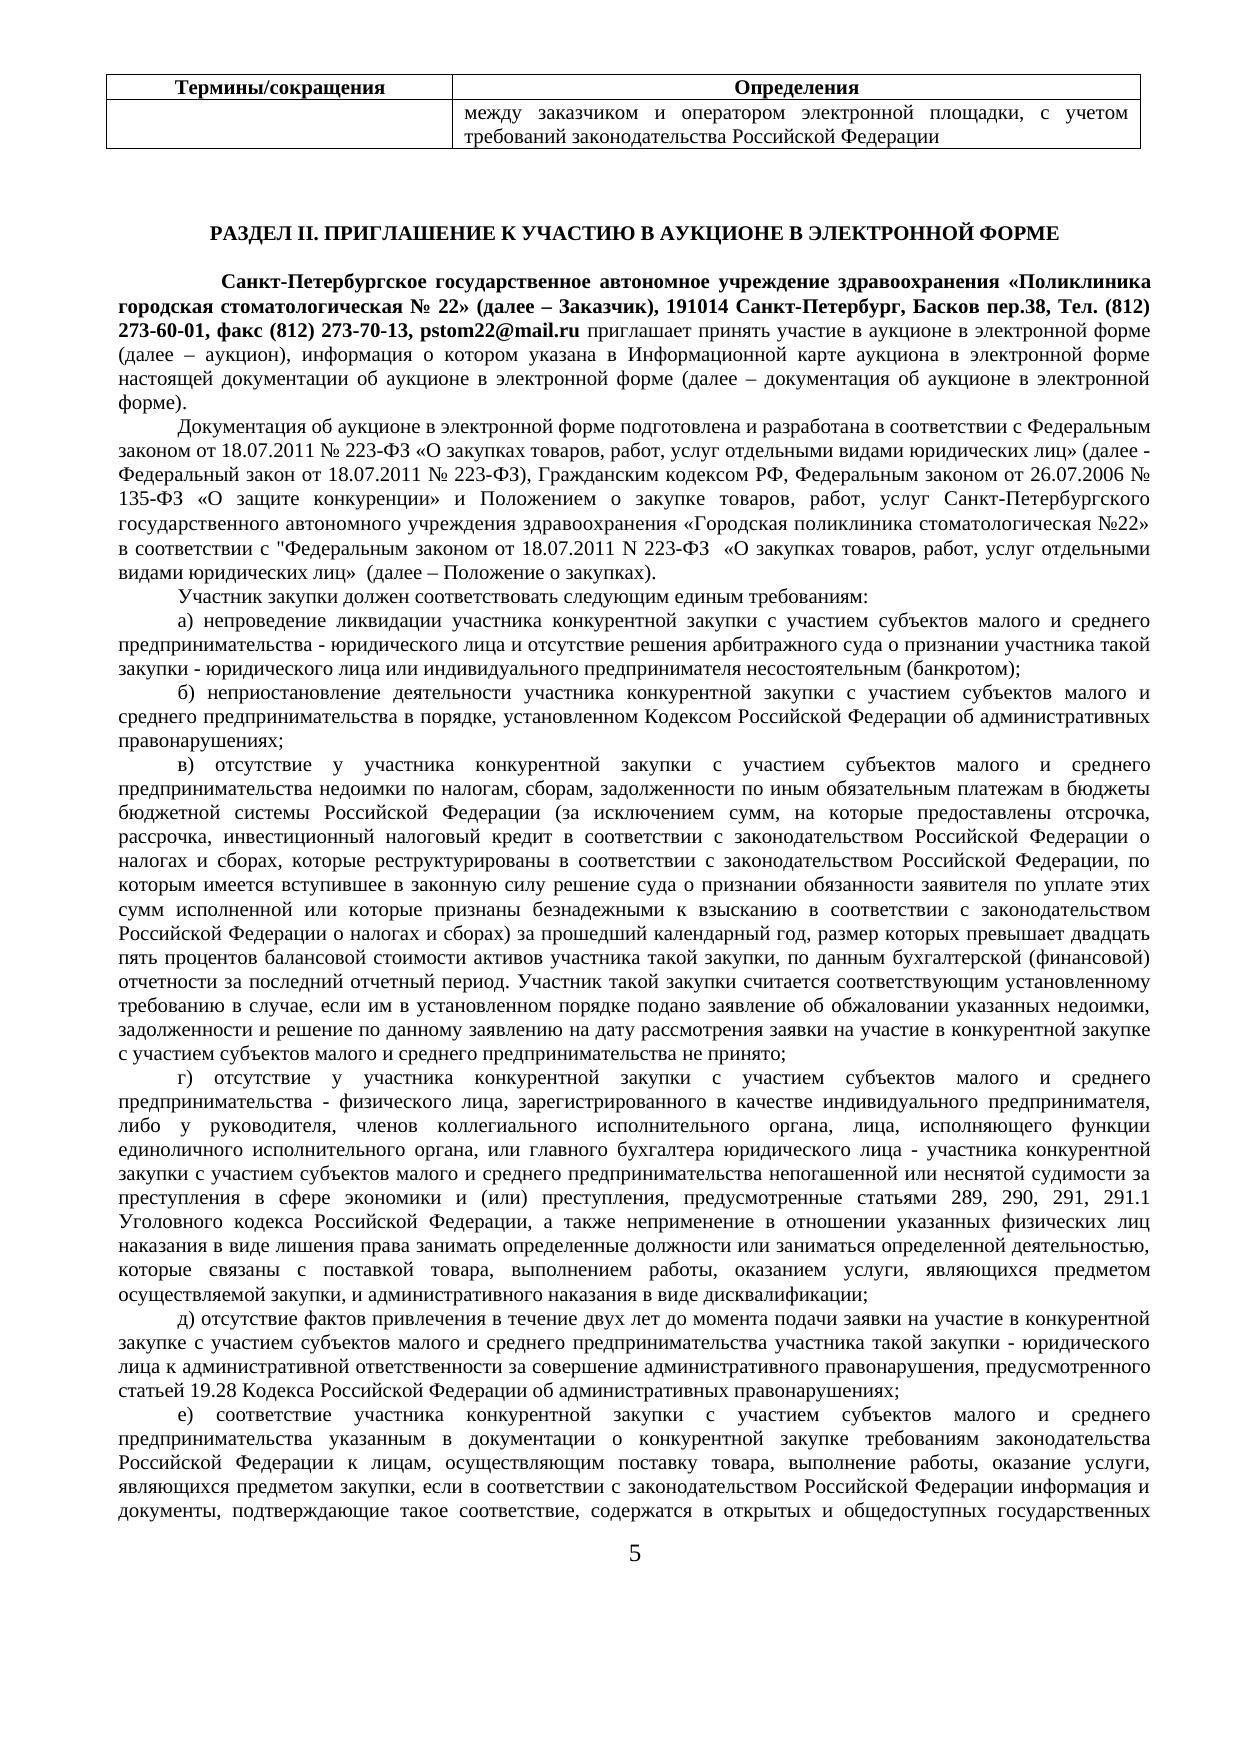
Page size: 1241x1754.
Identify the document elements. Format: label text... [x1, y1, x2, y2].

text г) отсутствие у участника конкурентной закупки с участием субъектов малого и среднего предпринимательства - физического лица, зарегистрированного в качестве индивидуального предпринимателя, либо у руководителя, членов коллегиального исполнительного органа, лица, исполняющего функции единоличного исполнительного органа, или главного бухгалтера юридического лица - участника конкурентной закупки с участием субъектов малого и среднего предпринимательства непогашенной или неснятой судимости за преступления в сфере экономики и (или) преступления, предусмотренные статьями 289, 290, 291, 291.1 Уголовного кодекса Российской Федерации, а также неприменение в отношении указанных физических лиц наказания в виде лишения права занимать определенные должности или заниматься определенной деятельностью, которые связаны с поставкой товара, выполнением работы, оказанием услуги, являющихся предметом осуществляемой закупки, и административного наказания в виде дисквалификации; [118, 1065, 1152, 1306]
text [118, 1402, 1152, 1522]
text РАЗДЕЛ II. ПРИГЛАШЕНИЕ К УЧАСТИЮ В АУКЦИОНЕ В ЭЛЕКТРОННОЙ ФОРМЕ [118, 221, 1152, 245]
text д) отсутствие фактов привлечения в течение двух лет до момента подачи заявки на участие в конкурентной закупке с участием субъектов малого и среднего предпринимательства участника такой закупки - юридического лица к административной ответственности за совершение административного правонарушения, предусмотренного статьей 19.28 Кодекса Российской Федерации об административных правонарушениях; [118, 1306, 1152, 1402]
table_header Термины/сокращения [107, 75, 452, 99]
text Документация об аукционе в электронной форме подготовлена и разработана в соответствии с Федеральным законом от 18.07.2011 № 223-ФЗ «О закупках товаров, работ, услуг отдельными видами юридических лиц» (далее - Федеральный закон от 18.07.2011 № 223-ФЗ), Гражданским кодексом РФ, Федеральным законом от 26.07.2006 № 135-ФЗ «О защите конкуренции» и Положением о закупке товаров, работ, услуг Санкт-Петербургского государственного автономного учреждения здравоохранения «Городская поликлиника стоматологическая №22» в соответствии с "Федеральным законом от 18.07.2011 N 223-ФЗ «О закупках товаров, работ, услуг отдельными видами юридических лиц» (далее – Положение о закупках). [118, 414, 1152, 584]
text а) непроведение ликвидации участника конкурентной закупки с участием субъектов малого и среднего предпринимательства - юридического лица и отсутствие решения арбитражного суда о признании участника такой закупки - юридического лица или индивидуального предпринимателя несостоятельным (банкротом); [118, 608, 1152, 680]
text в) отсутствие у участника конкурентной закупки с участием субъектов малого и среднего предпринимательства недоимки по налогам, сборам, задолженности по иным обязательным платежам в бюджеты бюджетной системы Российской Федерации (за исключением сумм, на которые предоставлены отсрочка, рассрочка, инвестиционный налоговый кредит в соответствии с законодательством Российской Федерации о налогах и сборах, которые реструктурированы в соответствии с законодательством Российской Федерации, по которым имеется вступившее в законную силу решение суда о признании обязанности заявителя по уплате этих сумм исполненной или которые признаны безнадежными к взысканию в соответствии с законодательством Российской Федерации о налогах и сборах) за прошедший календарный год, размер которых превышает двадцать пять процентов балансовой стоимости активов участника такой закупки, по данным бухгалтерской (финансовой) отчетности за последний отчетный период. Участник такой закупки считается соответствующим установленному требованию в случае, если им в установленном порядке подано заявление об обжаловании указанных недоимки, задолженности и решение по данному заявлению на дату рассмотрения заявки на участие в конкурентной закупке с участием субъектов малого и среднего предпринимательства не принято; [118, 752, 1152, 1065]
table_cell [107, 100, 452, 148]
text Участник закупки должен соответствовать следующим единым требованиям: [118, 584, 1152, 608]
text Санкт-Петербургское государственное автономное учреждение здравоохранения «Поликлиника городская стоматологическая № 22» (далее – Заказчик), 191014 Санкт-Петербург, Басков пер.38, Тел. (812) 273-60-01, факс (812) 273-70-13, pstom22@mail.ru приглашает принять участие в аукционе в электронной форме (далее – аукцион), информация о котором указана в Информационной карте аукциона в электронной форме настоящей документации об аукционе в электронной форме (далее – документация об аукционе в электронной форме). [118, 269, 1152, 414]
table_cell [453, 100, 1140, 148]
text б) неприостановление деятельности участника конкурентной закупки с участием субъектов малого и среднего предпринимательства в порядке, установленном Кодексом Российской Федерации об административных правонарушениях; [118, 680, 1152, 752]
table_header Определения [453, 75, 1140, 99]
